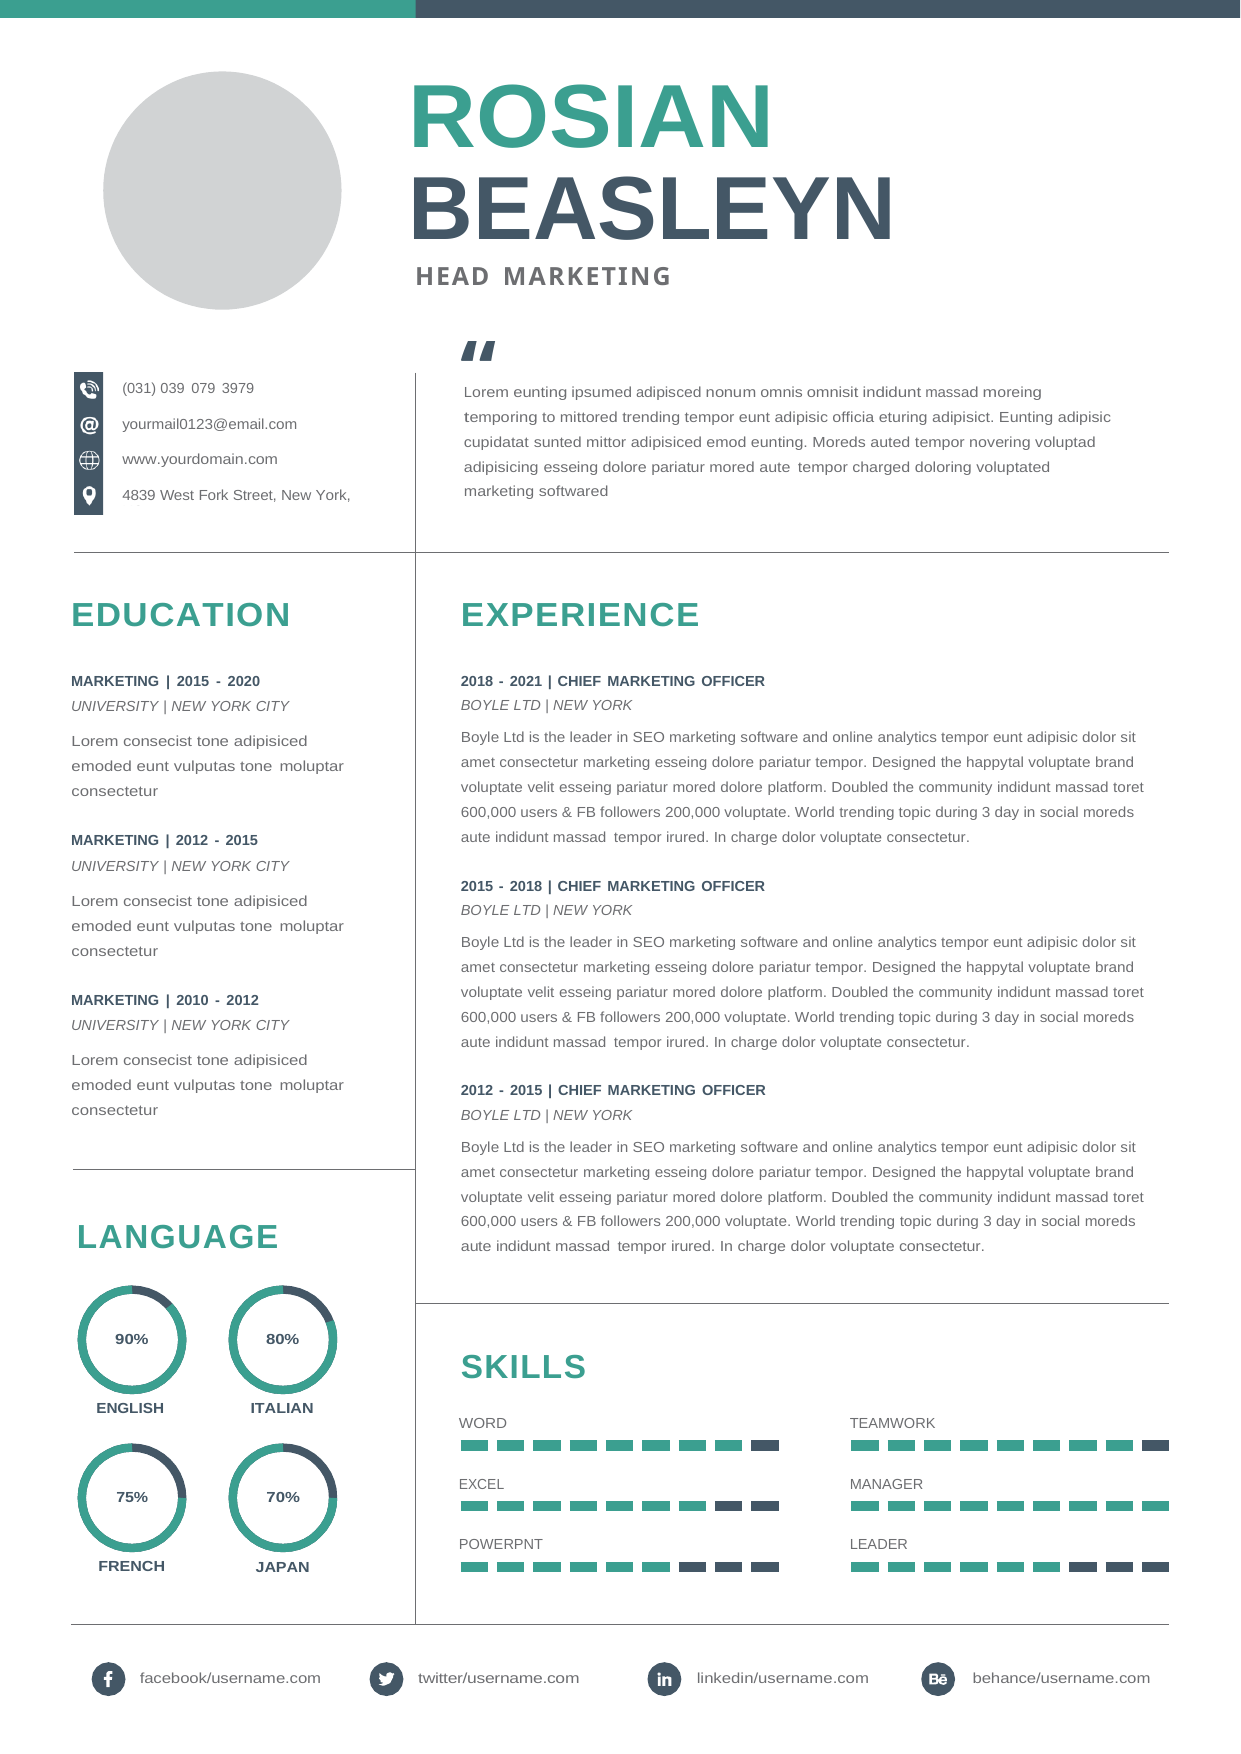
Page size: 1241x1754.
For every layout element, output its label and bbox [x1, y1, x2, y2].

picture [74, 372, 104, 515]
